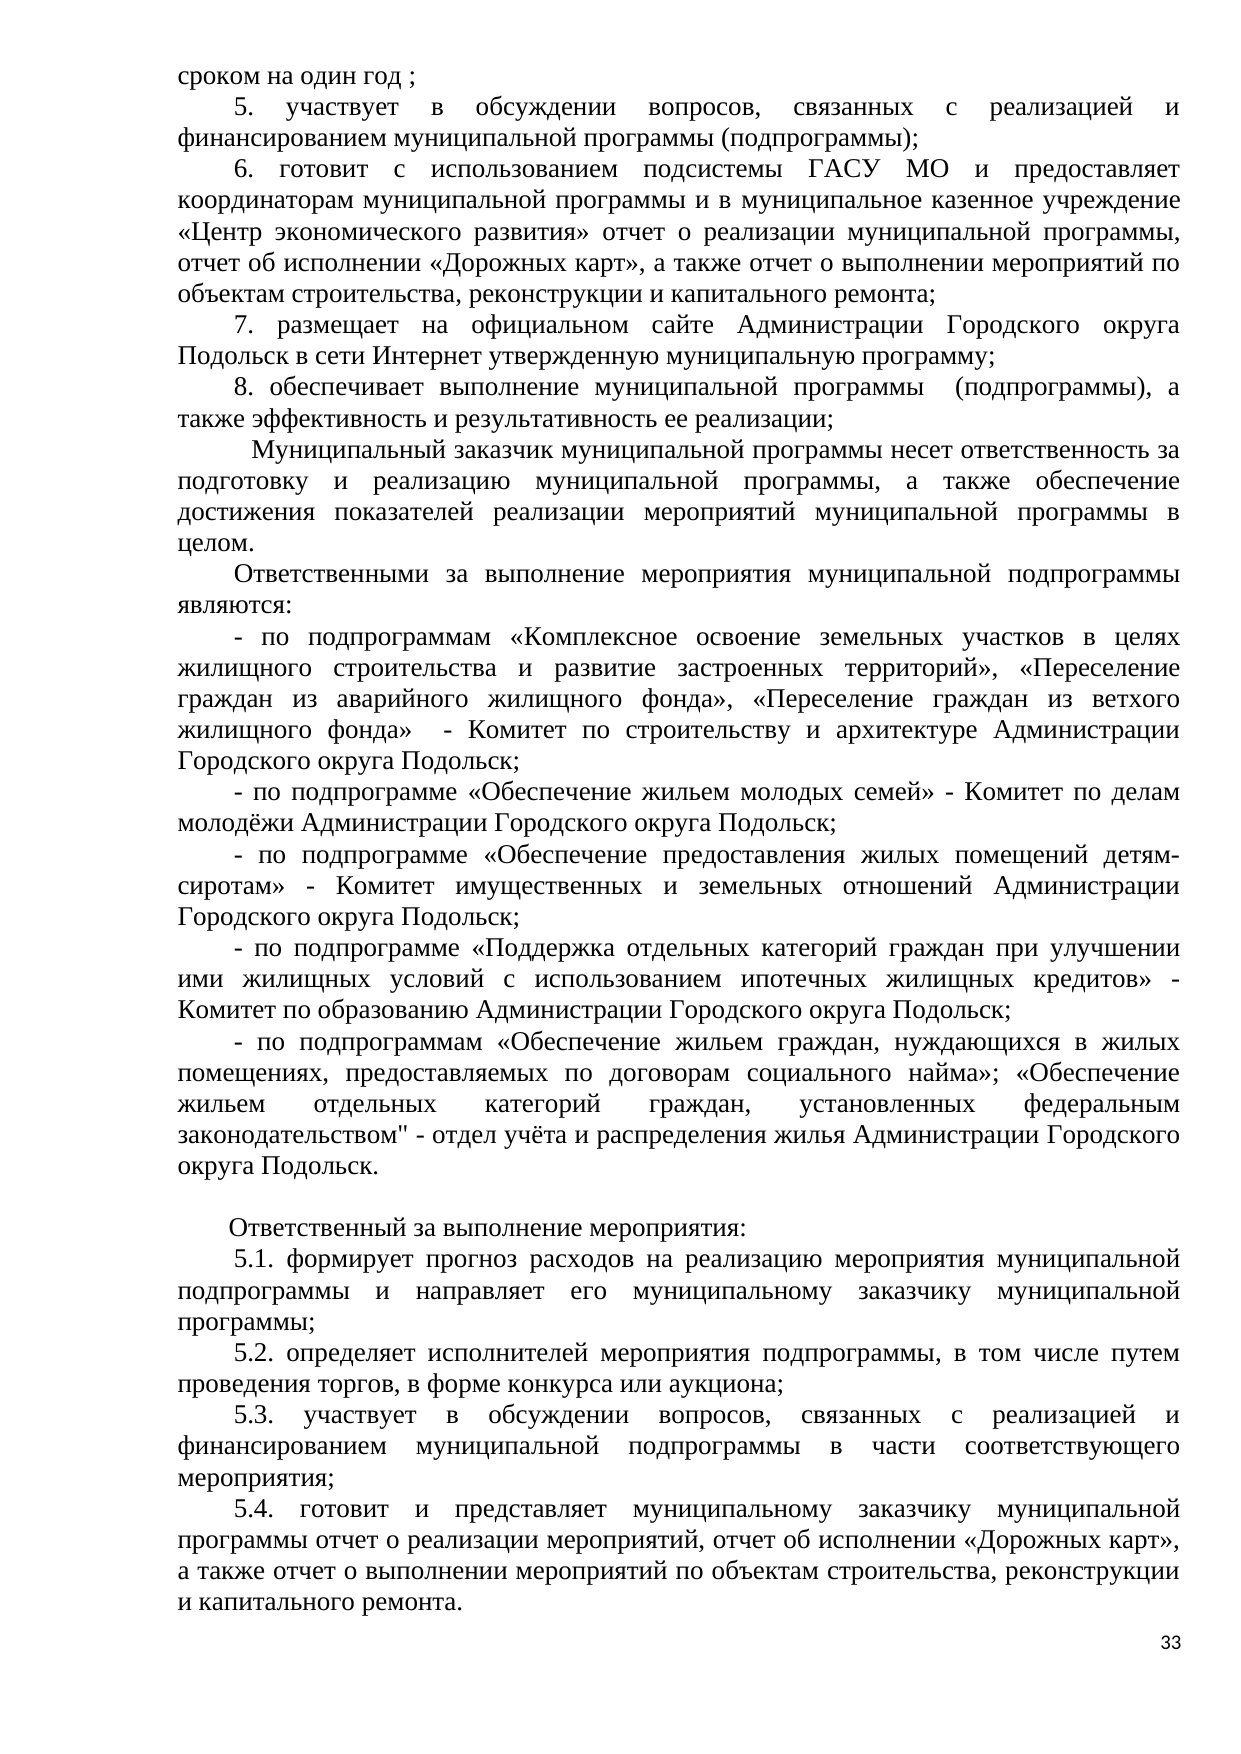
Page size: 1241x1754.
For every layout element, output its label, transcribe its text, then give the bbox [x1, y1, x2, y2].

text Муниципальный заказчик муниципальной программы несет ответственность за подготовку и реализацию муниципальной программы, а также обеспечение достижения показателей реализации мероприятий муниципальной программы в целом. [177, 433, 1181, 557]
text - по подпрограмме «Поддержка отдельных категорий граждан при улучшении ими жилищных условий с использованием ипотечных жилищных кредитов» - Комитет по образованию Администрации Городского округа Подольск; [177, 931, 1181, 1024]
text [177, 59, 1181, 90]
text 7. размещает на официальном сайте Администрации Городского округа Подольск в сети Интернет утвержденную муниципальную программу; [177, 308, 1181, 371]
text - по подпрограммам «Обеспечение жильем граждан, нуждающихся в жилых помещениях, предоставляемых по договорам социального найма»; «Обеспечение жильем отдельных категорий граждан, установленных федеральным законодательством" - отдел учёта и распределения жилья Администрации Городского округа Подольск. [177, 1024, 1181, 1180]
text 5.3. участвует в обсуждении вопросов, связанных с реализацией и финансированием муниципальной подпрограммы в части соответствующего мероприятия; [177, 1398, 1181, 1492]
text - по подпрограмме «Обеспечение предоставления жилых помещений детям-сиротам» - Комитет имущественных и земельных отношений Администрации Городского округа Подольск; [177, 838, 1181, 931]
text - по подпрограмме «Обеспечение жильем молодых семей» - Комитет по делам молодёжи Администрации Городского округа Подольск; [177, 775, 1181, 838]
text 8. обеспечивает выполнение муниципальной программы (подпрограммы), а также эффективность и результативность ее реализации; [177, 371, 1181, 433]
text 5. участвует в обсуждении вопросов, связанных с реализацией и финансированием муниципальной программы (подпрограммы); [177, 90, 1181, 152]
text 5.4. готовит и представляет муниципальному заказчику муниципальной программы отчет о реализации мероприятий, отчет об исполнении «Дорожных карт», а также отчет о выполнении мероприятий по объектам строительства, реконструкции и капитального ремонта. [177, 1492, 1181, 1616]
text - по подпрограммам «Комплексное освоение земельных участков в целях жилищного строительства и развитие застроенных территорий», «Переселение граждан из аварийного жилищного фонда», «Переселение граждан из ветхого жилищного фонда» - Комитет по строительству и архитектуре Администрации Городского округа Подольск; [177, 620, 1181, 775]
text 5.2. определяет исполнителей мероприятия подпрограммы, в том числе путем проведения торгов, в форме конкурса или аукциона; [177, 1336, 1181, 1398]
text 5.1. формирует прогноз расходов на реализацию мероприятия муниципальной подпрограммы и направляет его муниципальному заказчику муниципальной программы; [177, 1243, 1181, 1336]
text Ответственный за выполнение мероприятия: [177, 1211, 1181, 1243]
text 6. готовит с использованием подсистемы ГАСУ МО и предоставляет координаторам муниципальной программы и в муниципальное казенное учреждение «Центр экономического развития» отчет о реализации муниципальной программы, отчет об исполнении «Дорожных карт», а также отчет о выполнении мероприятий по объектам строительства, реконструкции и капитального ремонта; [177, 152, 1181, 308]
text Ответственными за выполнение мероприятия муниципальной подпрограммы являются: [177, 557, 1181, 620]
